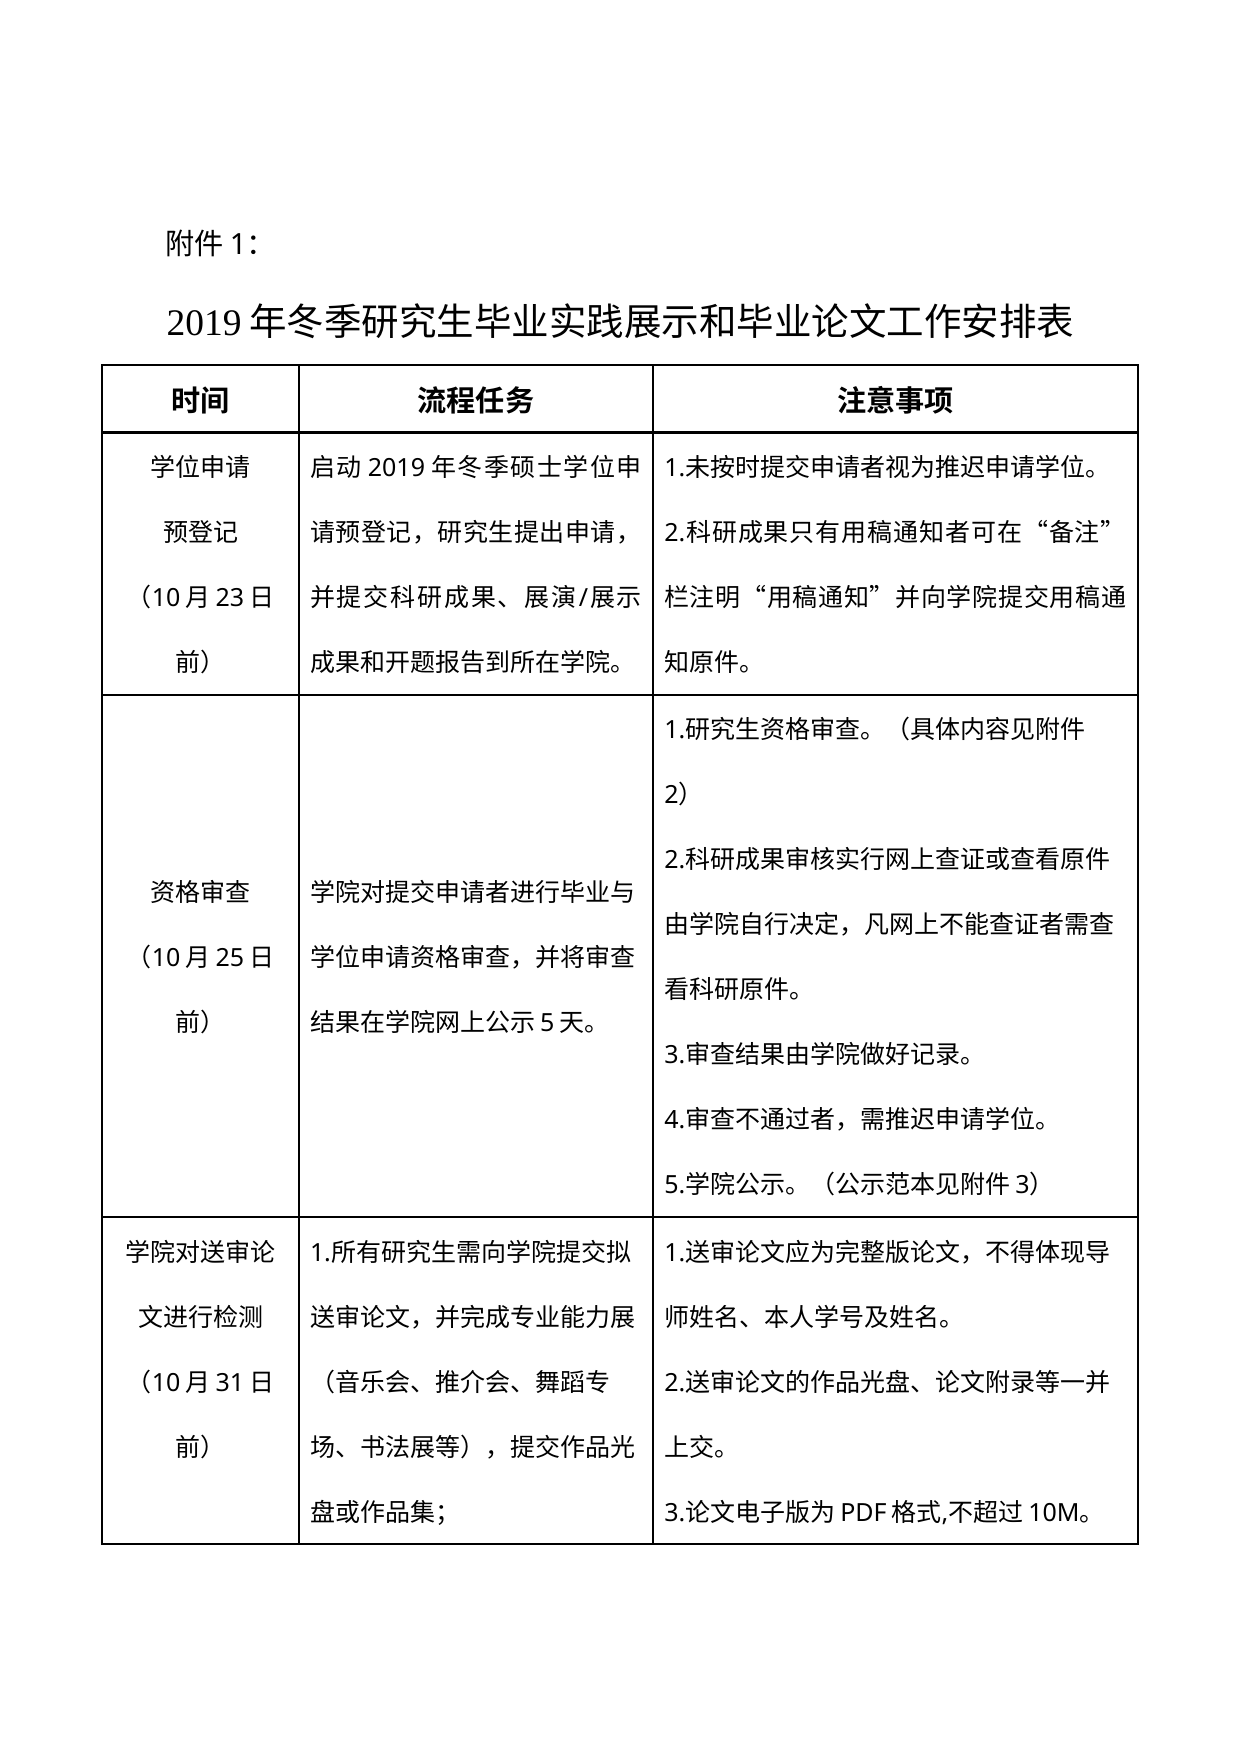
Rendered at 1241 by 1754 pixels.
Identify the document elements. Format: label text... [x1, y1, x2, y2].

table_cell 启动2019年冬季硕士学位申请预登记，研究生提出申请，并提交科研成果、展演/展示成果和开题报告到所在学院。 [300, 434, 652, 693]
table_cell 1.研究生资格审查。（具体内容见附件2） 2.科研成果审核实行网上查证或查看原件由学院自行决定，凡网上不能查证者需查看科研原件。 3.审查结果由学院做好记录。 4.审查不通过者，需推迟申请学位。 5.学院公示。（公示范本见附件3） [654, 696, 1137, 1216]
table_header 流程任务 [300, 366, 652, 431]
table_header 时间 [103, 366, 298, 431]
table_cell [103, 1218, 298, 1543]
table_header 注意事项 [654, 366, 1137, 431]
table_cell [300, 1218, 652, 1543]
table_cell 1.未按时提交申请者视为推迟申请学位。 2.科研成果只有用稿通知者可在“备注”栏注明“用稿通知”并向学院提交用稿通知原件。 [654, 434, 1137, 693]
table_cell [654, 1218, 1137, 1543]
table_cell 学位申请 预登记 （10月23日前） [103, 434, 298, 693]
table_cell 学院对提交申请者进行毕业与学位申请资格审查，并将审查结果在学院网上公示5天。 [300, 696, 652, 1216]
text 2019年冬季研究生毕业实践展示和毕业论文工作安排表 [165, 287, 1075, 352]
table_cell 资格审查 （10月25日前） [103, 696, 298, 1216]
text 附件1： [165, 209, 1075, 274]
